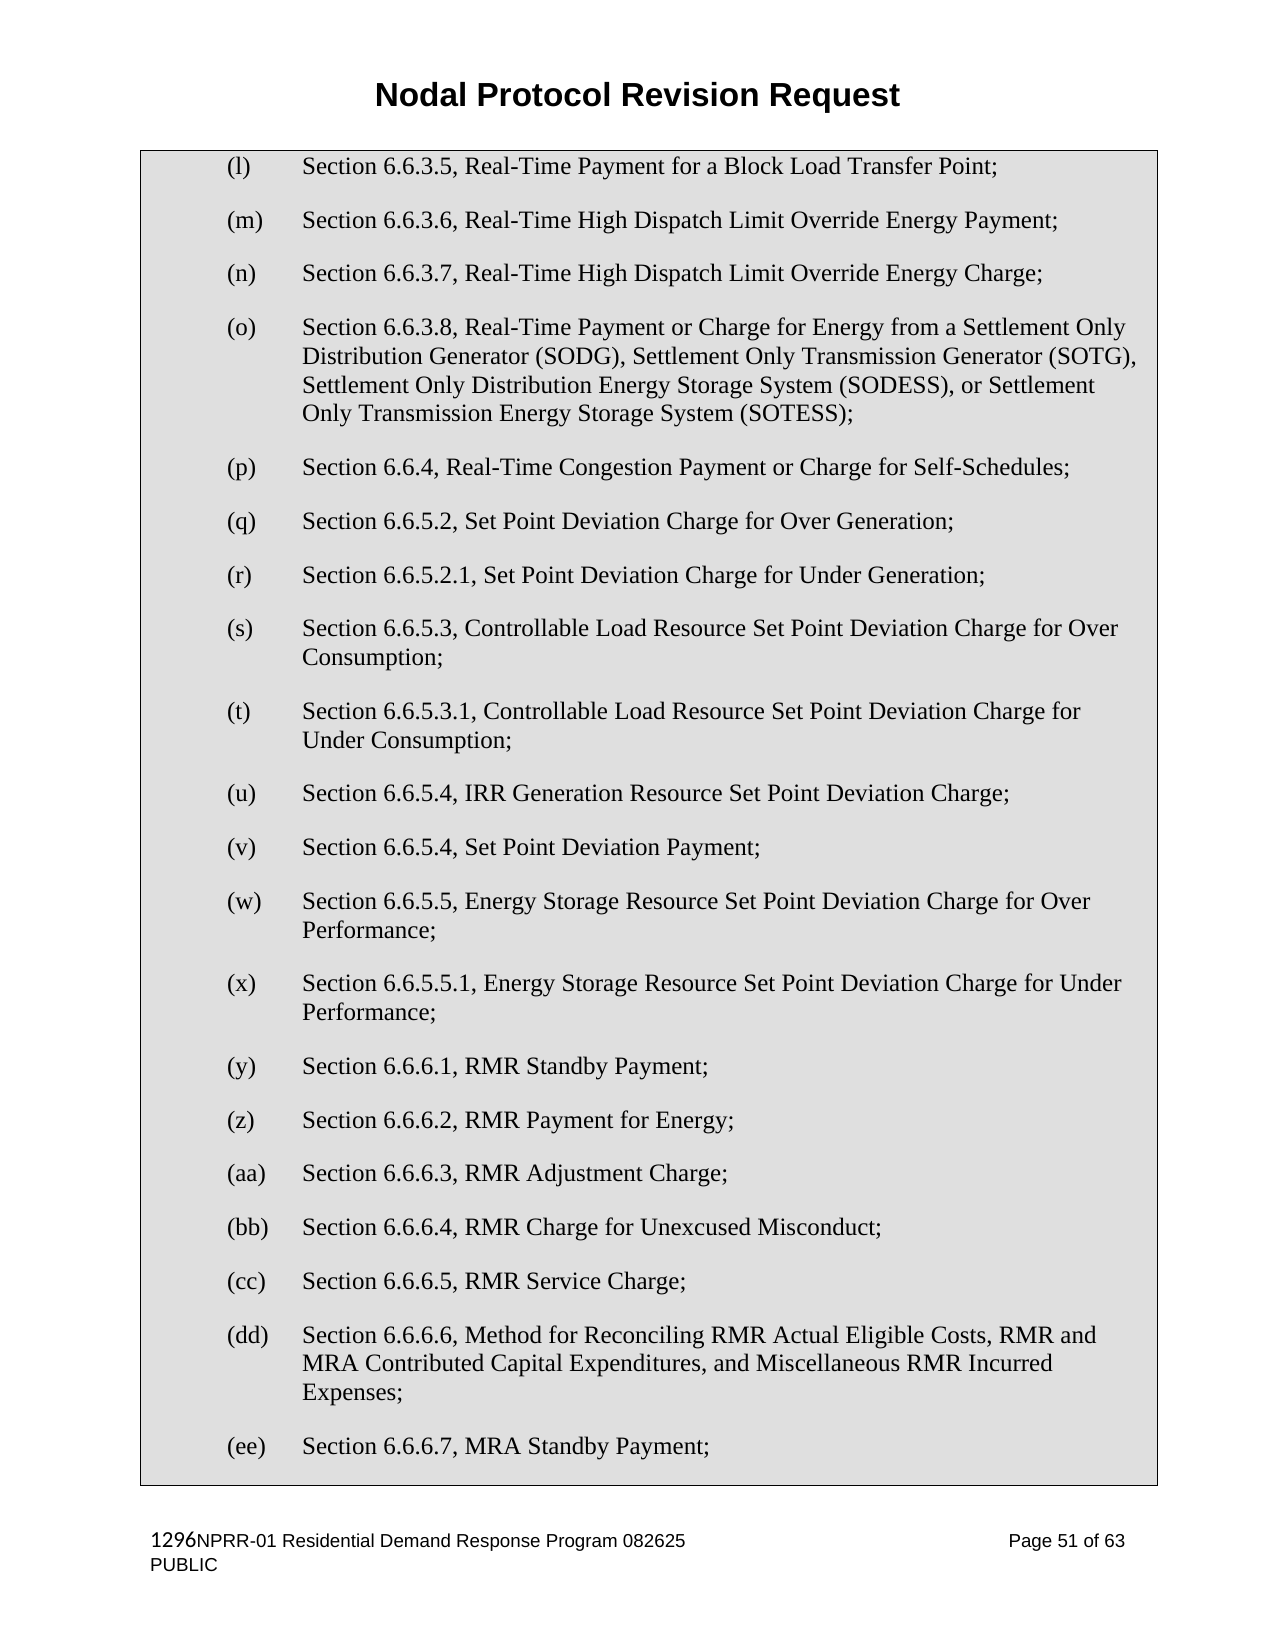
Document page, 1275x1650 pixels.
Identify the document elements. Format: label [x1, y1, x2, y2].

table_header [141, 151, 1157, 1485]
